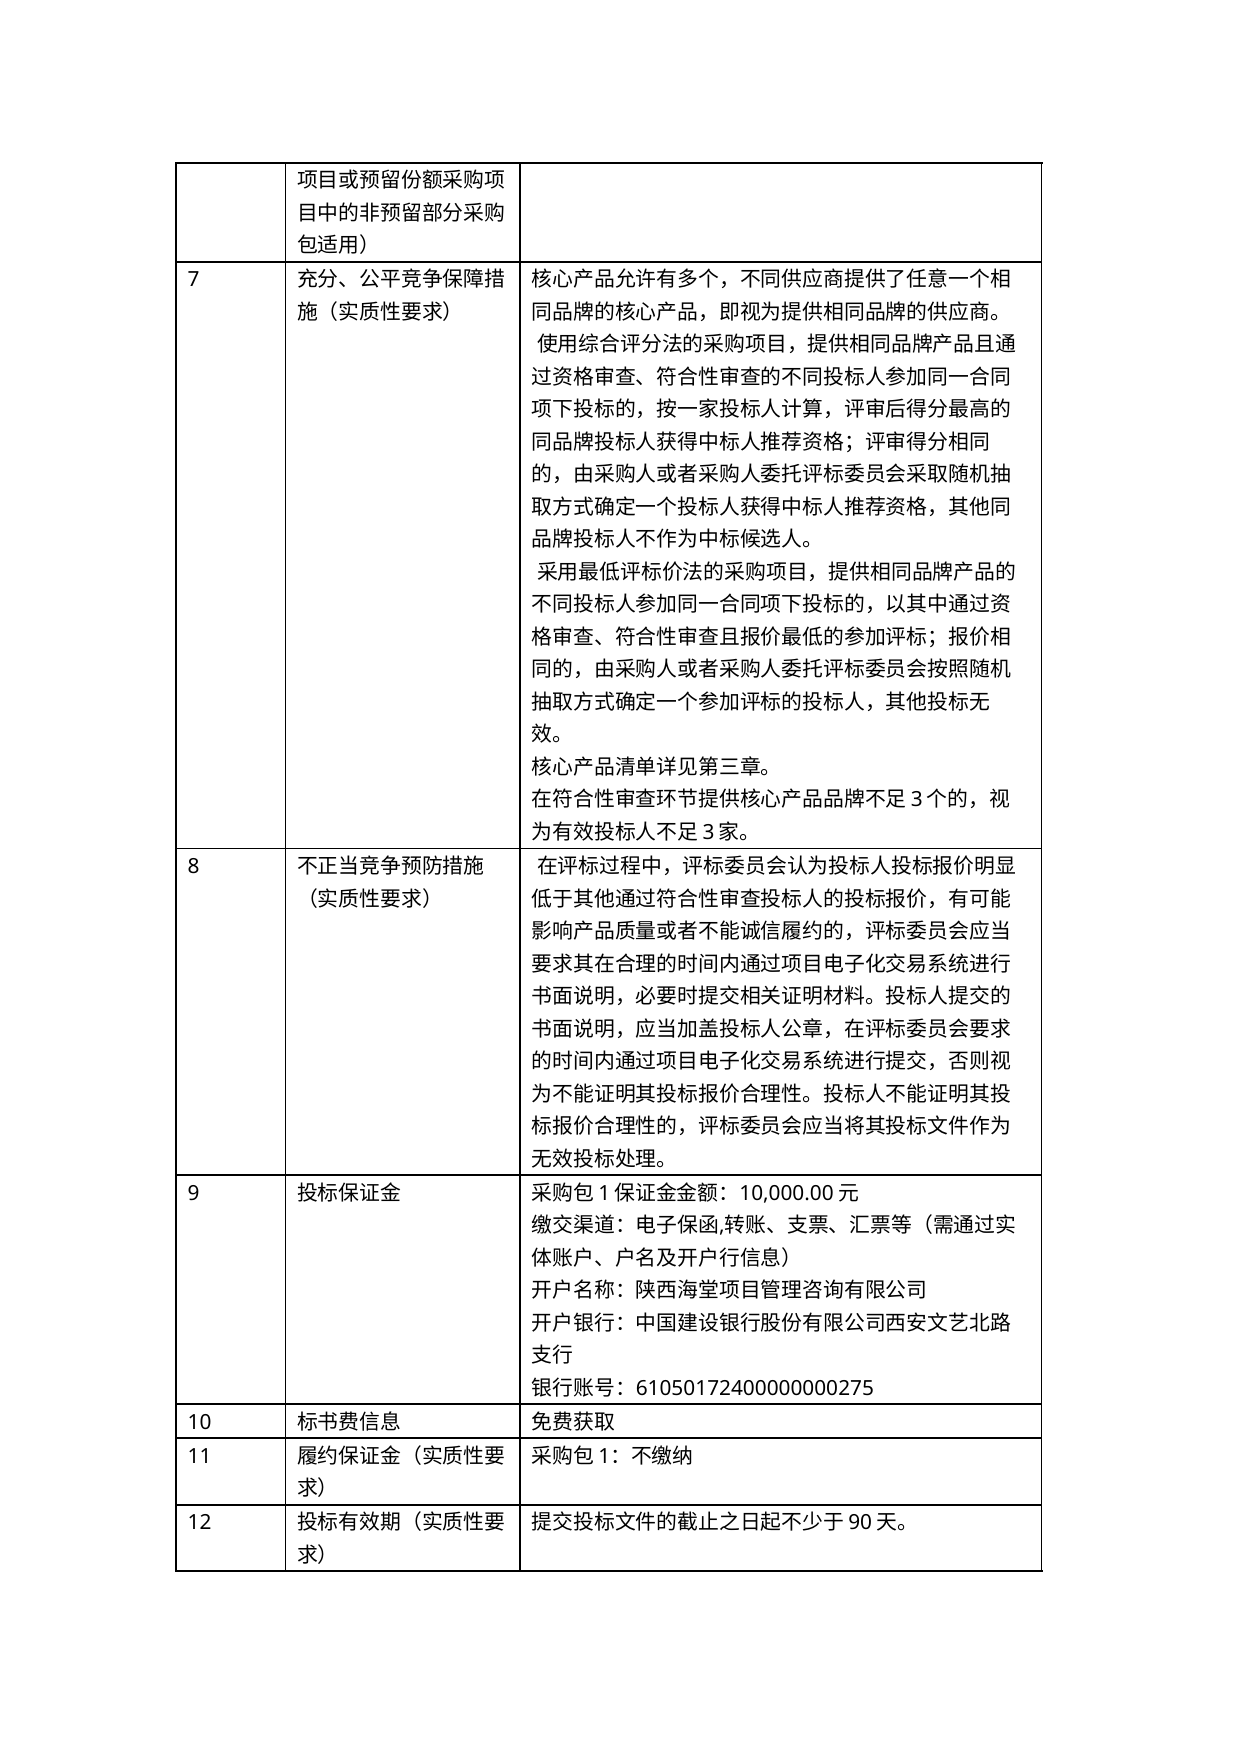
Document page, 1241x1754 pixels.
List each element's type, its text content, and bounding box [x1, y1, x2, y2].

table_cell 11 [177, 1439, 285, 1504]
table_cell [521, 164, 1041, 261]
table_cell 9 [177, 1176, 285, 1403]
table_cell 12 [177, 1506, 285, 1570]
table_cell 免费获取 [521, 1405, 1041, 1437]
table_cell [286, 164, 519, 261]
table_cell 7 [177, 263, 285, 848]
table_cell 标书费信息 [286, 1405, 519, 1437]
table_cell 10 [177, 1405, 285, 1437]
table_cell 在评标过程中，评标委员会认为投标人投标报价明显低于其他通过符合性审查投标人的投标报价，有可能影响产品质量或者不能诚信履约的，评标委员会应当要求其在合理的时间内通过项目电子化交易系统进行书面说明，必要时提交相关证明材料。投标人提交的书面说明，应当加盖投标人公章，在评标委员会要求的时间内通过项目电子化交易系统进行提交，否则视为不能证明其投标报价合理性。投标人不能证明其投标报价合理性的，评标委员会应当将其投标文件作为无效投标处理。 [521, 849, 1041, 1174]
table_cell 采购包1：不缴纳 [521, 1439, 1041, 1504]
table_cell 履约保证金（实质性要求） [286, 1439, 519, 1504]
table_cell 充分、公平竞争保障措施（实质性要求） [286, 263, 519, 848]
table_cell 投标有效期（实质性要求） [286, 1506, 519, 1570]
table_cell 核心产品允许有多个，不同供应商提供了任意一个相同品牌的核心产品，即视为提供相同品牌的供应商。 使用综合评分法的采购项目，提供相同品牌产品且通过资格审查、符合性审查的不同投标人参加同一合同项下投标的，按一家投标人计算，评审后得分最高的同品牌投标人获得中标人推荐资格；评审得分相同的，由采购人或者采购人委托评标委员会采取随机抽取方式确定一个投标人获得中标人推荐资格，其他同品牌投标人不作为中标候选人。 采用最低评标价法的采购项目，提供相同品牌产品的不同投标人参加同一合同项下投标的，以其中通过资格审查、符合性审查且报价最低的参加评标；报价相同的，由采购人或者采购人委托评标委员会按照随机抽取方式确定一个参加评标的投标人，其他投标无效。 核心产品清单详见第三章。 在符合性审查环节提供核心产品品牌不足3个的，视为有效投标人不足3家。 [521, 263, 1041, 848]
table_cell 8 [177, 849, 285, 1174]
table_cell 6 [177, 164, 285, 261]
table_cell 采购包1保证金金额：10,000.00元 缴交渠道：电子保函,转账、支票、汇票等（需通过实体账户、户名及开户行信息） 开户名称：陕西海堂项目管理咨询有限公司 开户银行：中国建设银行股份有限公司西安文艺北路支行 银行账号：61050172400000000275 [521, 1176, 1041, 1403]
table_cell 提交投标文件的截止之日起不少于90天。 [521, 1506, 1041, 1570]
table_cell 投标保证金 [286, 1176, 519, 1403]
table_cell 不正当竞争预防措施（实质性要求） [286, 849, 519, 1174]
